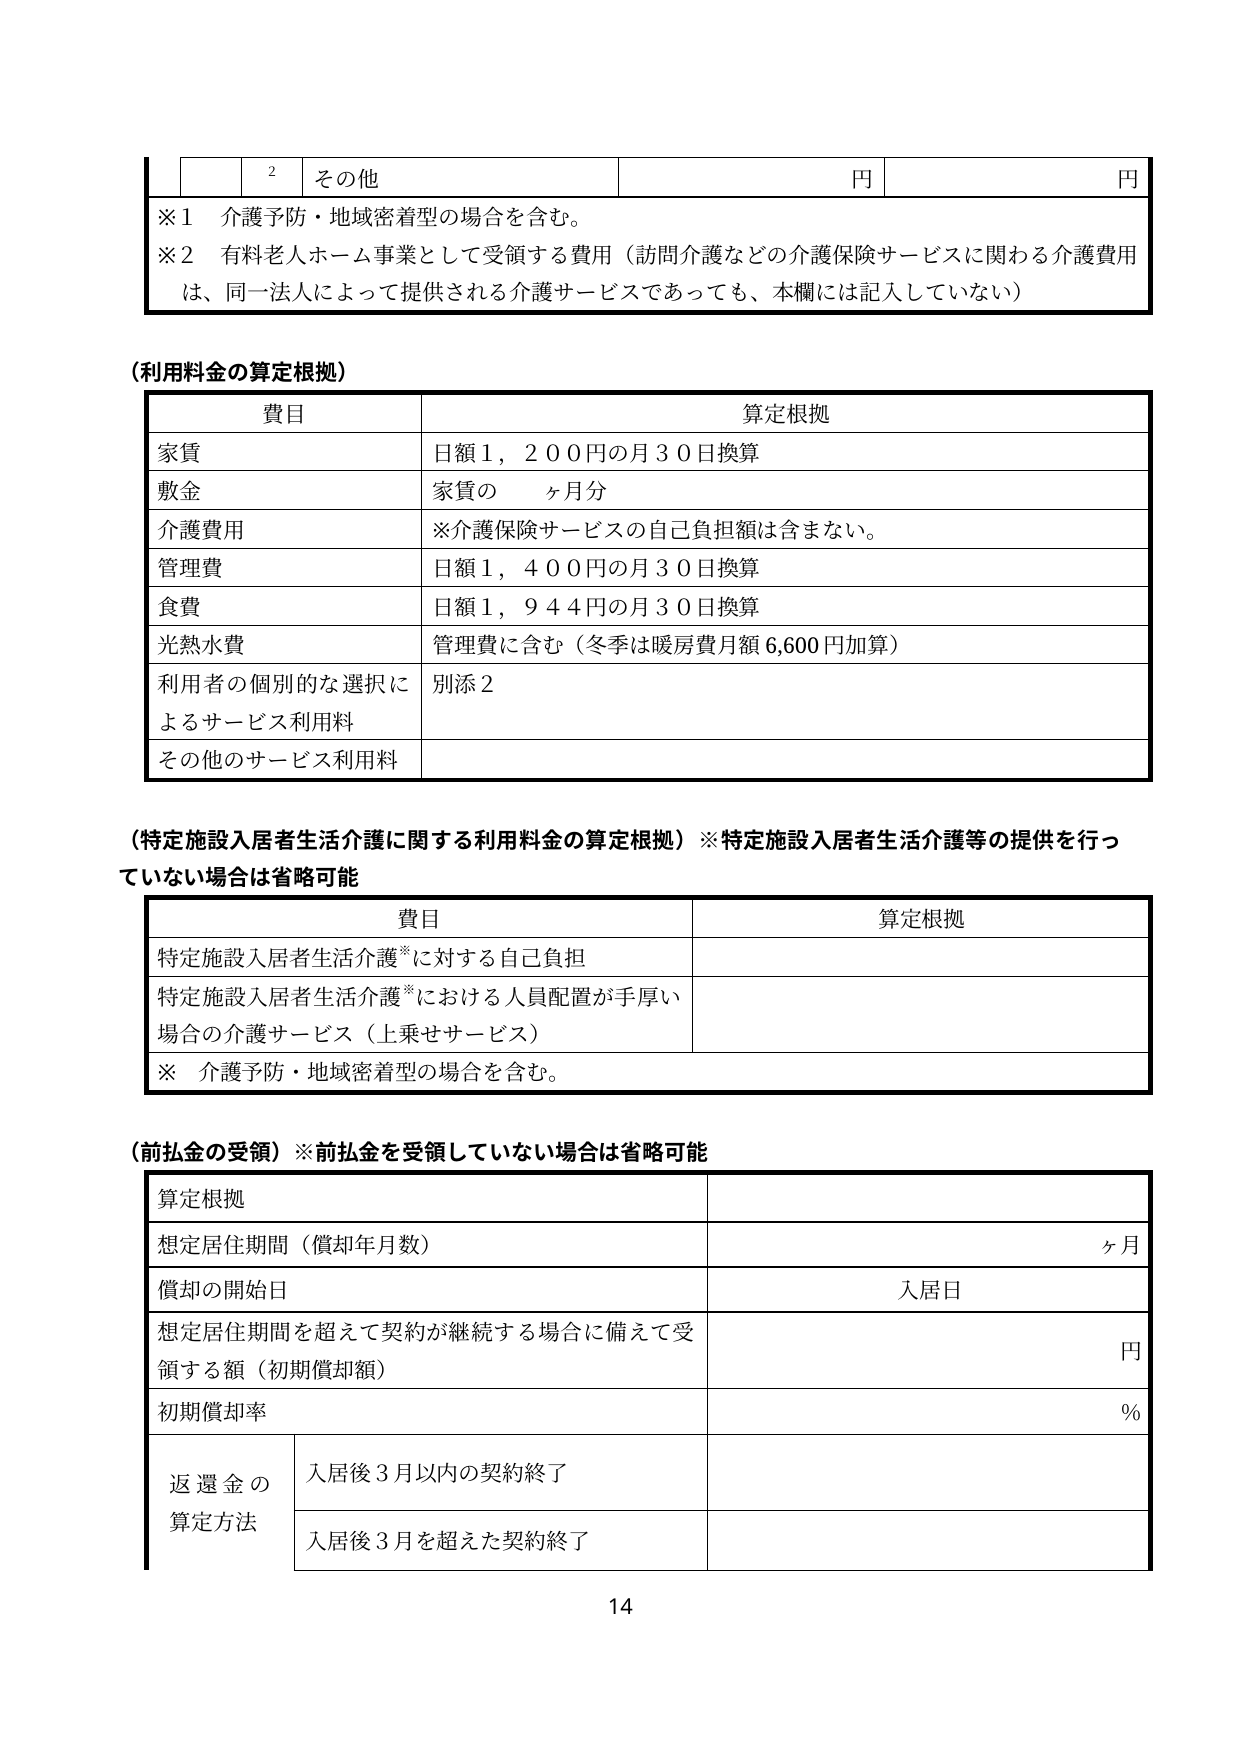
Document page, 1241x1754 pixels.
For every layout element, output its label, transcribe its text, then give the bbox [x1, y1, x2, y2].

table_cell [422, 740, 1148, 778]
table_cell 入居後３月を超えた契約終了 [295, 1511, 707, 1569]
table_cell 円 [619, 158, 884, 196]
table_cell 特定施設入居者生活介護※に対する自己負担 [149, 938, 692, 976]
table_cell 食費 [149, 587, 421, 624]
table_cell 管理費 [149, 549, 421, 586]
table_cell その他 [303, 158, 618, 196]
table_cell ※１ 介護予防・地域密着型の場合を含む。 ※２ 有料老人ホーム事業として受領する費用（訪問介護などの介護保険サービスに関わる介護費用は、同一法人によって提供される介護サービスであっても、本欄には記入していない） [149, 198, 1148, 310]
table_header 費目 [149, 900, 692, 937]
table_cell 想定居住期間（償却年月数） [149, 1223, 707, 1266]
table_cell ヶ月 [708, 1223, 1148, 1266]
table_cell ※ 介護予防・地域密着型の場合を含む。 [149, 1053, 1148, 1090]
table_header 算定根拠 [149, 1175, 707, 1221]
table_cell [149, 159, 180, 196]
table_cell 初期償却率 [149, 1389, 707, 1433]
table_cell 円 [708, 1313, 1148, 1387]
table_cell その他のサービス利用料 [149, 740, 421, 778]
table_cell [708, 1435, 1148, 1509]
table_cell 光熱水費 [149, 626, 421, 663]
table_cell 日額１，４００円の月３０日換算 [422, 549, 1148, 586]
table_cell [693, 977, 1148, 1052]
table_header [708, 1175, 1148, 1221]
table_cell 想定居住期間を超えて契約が継続する場合に備えて受領する額（初期償却額） [149, 1313, 707, 1387]
table_cell 敷金 [149, 471, 421, 509]
table_header 算定根拠 [693, 900, 1148, 937]
table_cell 管理費に含む（冬季は暖房費月額6,600円加算） [422, 626, 1148, 663]
table_cell 入居後３月以内の契約終了 [295, 1435, 707, 1509]
table_cell 日額１，９４４円の月３０日換算 [422, 587, 1148, 624]
table_cell ％ [708, 1389, 1148, 1433]
table_cell ※介護保険サービスの自己負担額は含まない。 [422, 510, 1148, 547]
table_cell 家賃 [149, 433, 421, 470]
table_header 費目 [149, 395, 421, 432]
table_cell [693, 938, 1148, 976]
table_cell [708, 1511, 1148, 1569]
table_cell 償却の開始日 [149, 1268, 707, 1311]
table_cell 円 [885, 158, 1148, 196]
table_cell 返還金の算定方法 [149, 1435, 294, 1569]
table_cell 介護費用 [149, 510, 421, 547]
table_header 算定根拠 [422, 395, 1148, 432]
text （利用料金の算定根拠） [118, 352, 1122, 390]
text （前払金の受領）※前払金を受領していない場合は省略可能 [118, 1132, 1122, 1170]
table_cell 特定施設入居者生活介護※における人員配置が手厚い場合の介護サービス（上乗せサービス） [149, 977, 692, 1052]
table_cell 入居日 [708, 1268, 1148, 1311]
table_cell 別添２ [422, 664, 1148, 739]
table_cell 日額１，２００円の月３０日換算 [422, 433, 1148, 470]
table_cell 家賃の ヶ月分 [422, 471, 1148, 509]
text （特定施設入居者生活介護に関する利用料金の算定根拠）※特定施設入居者生活介護等の提供を行っていない場合は省略可能 [118, 820, 1122, 895]
table_cell 利用者の個別的な選択によるサービス利用料 [149, 664, 421, 739]
